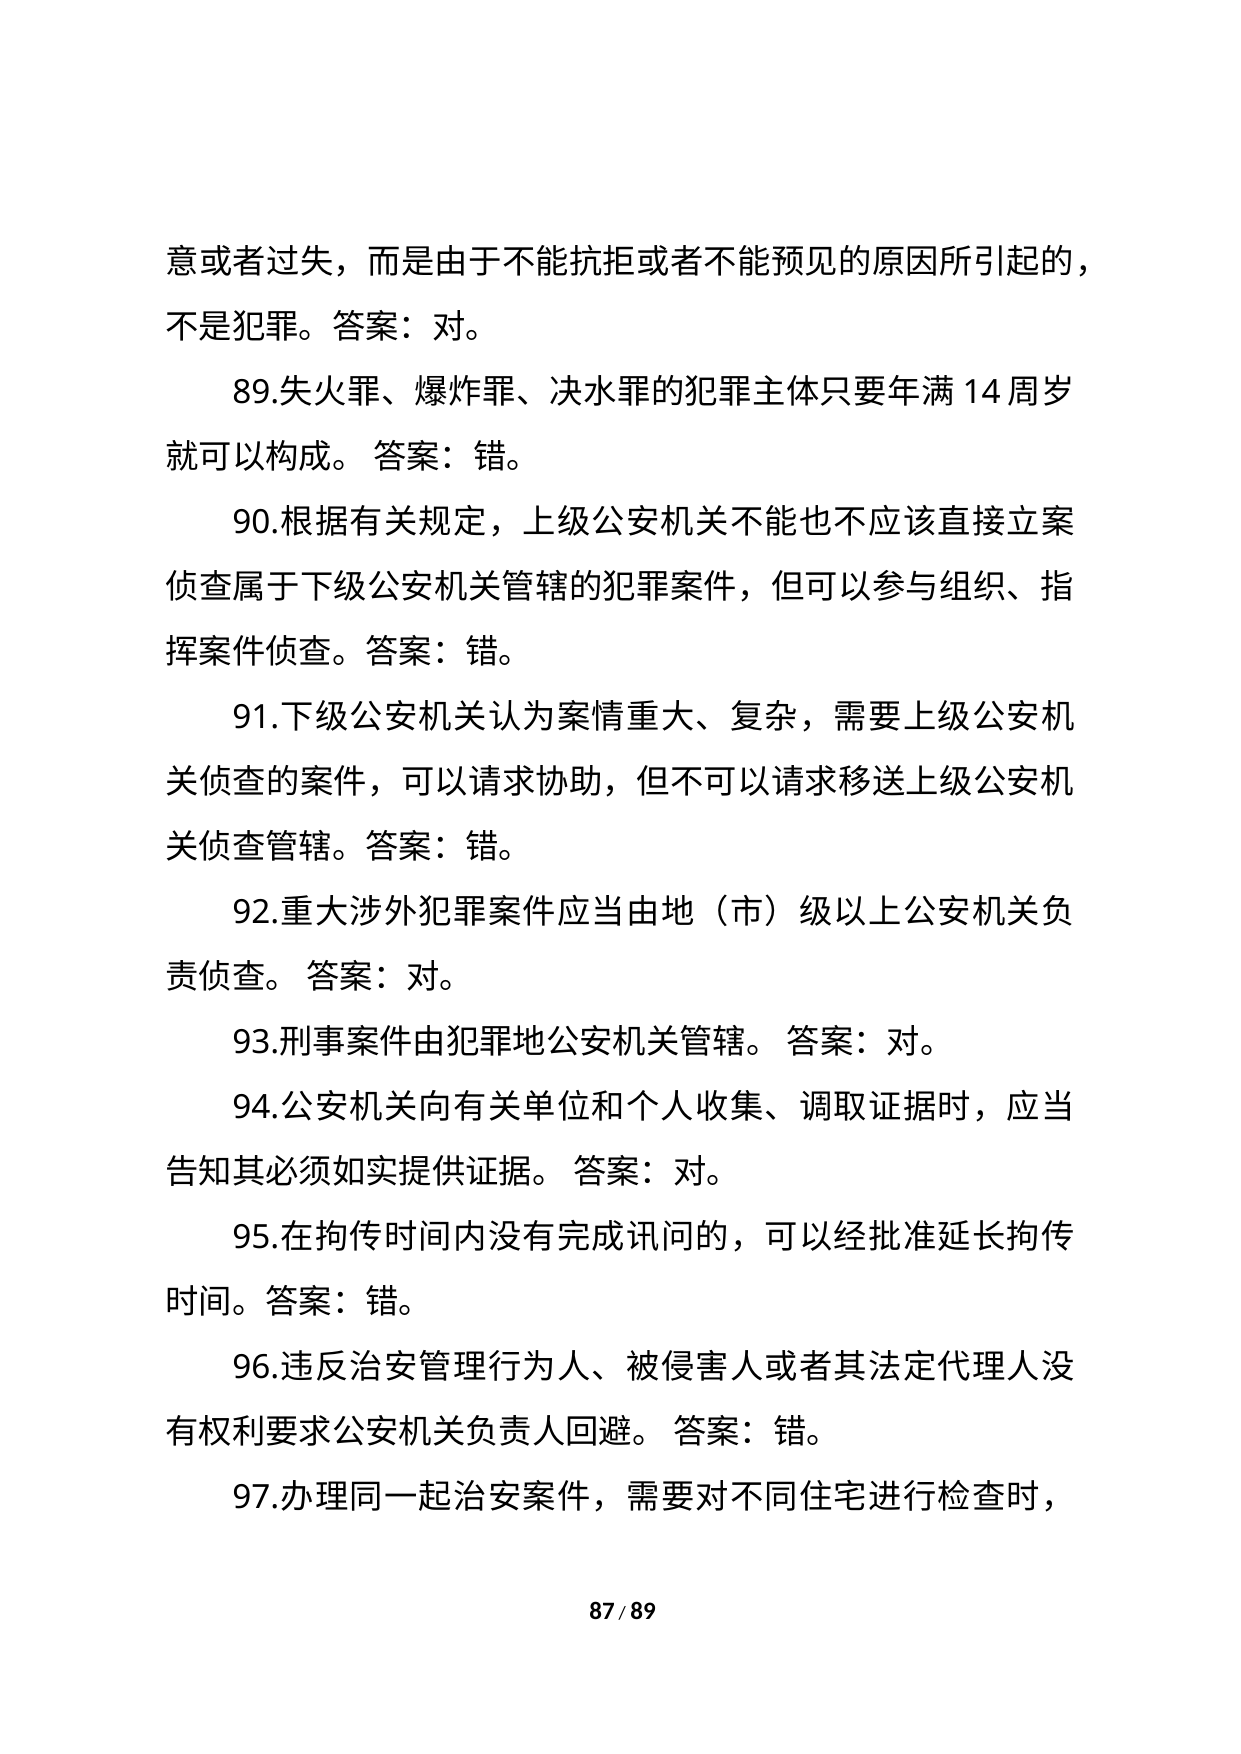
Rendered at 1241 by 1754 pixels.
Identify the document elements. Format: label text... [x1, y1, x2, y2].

text 89.失火罪、爆炸罪、决水罪的犯罪主体只要年满14周岁就可以构成。 答案：错。 [165, 357, 1075, 487]
text 96.违反治安管理行为人、被侵害人或者其法定代理人没有权利要求公安机关负责人回避。 答案：错。 [165, 1332, 1075, 1462]
text 94.公安机关向有关单位和个人收集、调取证据时，应当告知其必须如实提供证据。 答案：对。 [165, 1072, 1075, 1202]
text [165, 1462, 1075, 1527]
text 95.在拘传时间内没有完成讯问的，可以经批准延长拘传时间。答案：错。 [165, 1202, 1075, 1332]
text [165, 227, 1075, 357]
text 93.刑事案件由犯罪地公安机关管辖。 答案：对。 [165, 1007, 1075, 1072]
text 90.根据有关规定，上级公安机关不能也不应该直接立案侦查属于下级公安机关管辖的犯罪案件，但可以参与组织、指挥案件侦查。答案：错。 [165, 487, 1075, 682]
text 92.重大涉外犯罪案件应当由地（市）级以上公安机关负责侦查。 答案：对。 [165, 877, 1075, 1007]
text 91.下级公安机关认为案情重大、复杂，需要上级公安机关侦查的案件，可以请求协助，但不可以请求移送上级公安机关侦查管辖。答案：错。 [165, 682, 1075, 877]
